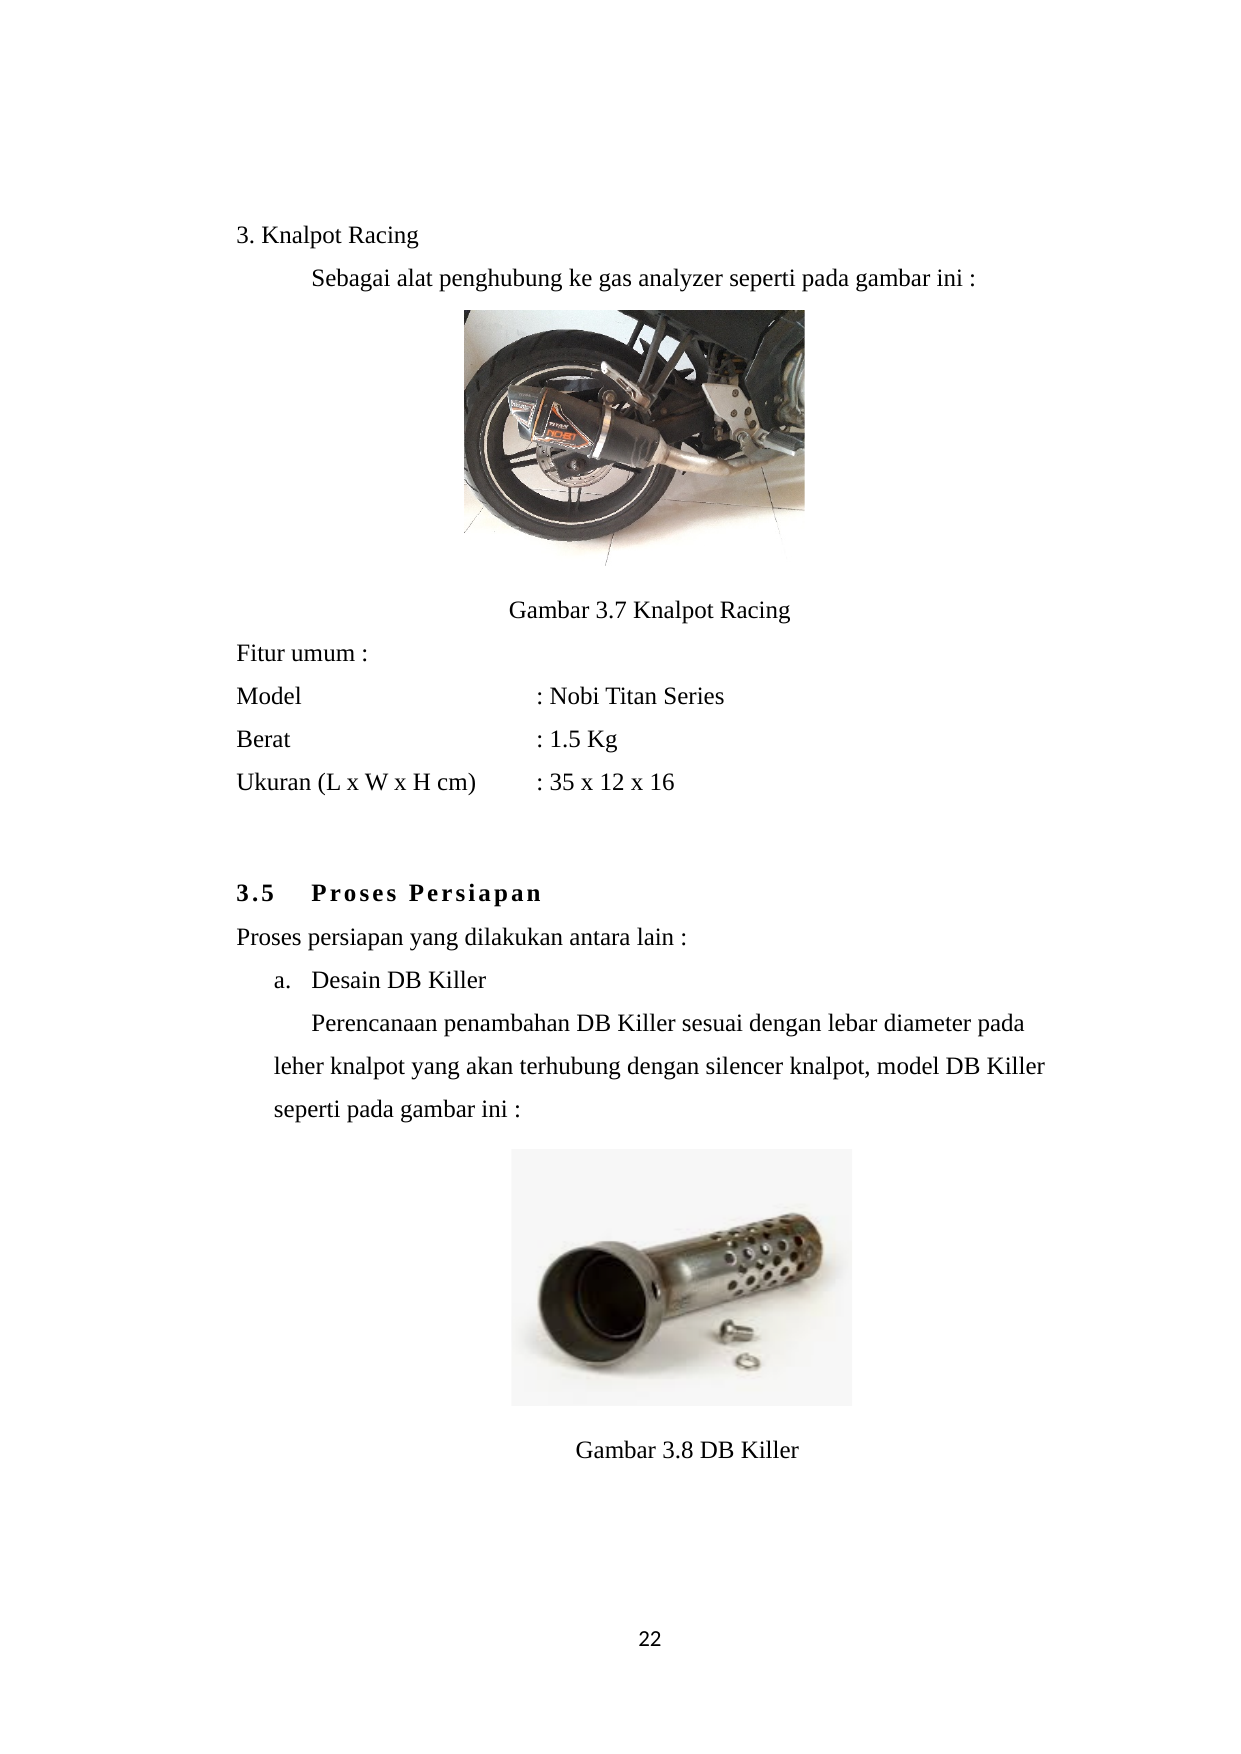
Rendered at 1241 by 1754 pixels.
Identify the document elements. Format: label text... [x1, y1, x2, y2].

picture [464, 310, 805, 566]
text Proses persiapan yang dilakukan antara lain : [236, 922, 1063, 950]
text Perencanaan penambahan DB Killer sesuai dengan lebar diameter pada leher knalpot yang akan terhubung dengan silencer knalpot, model DB Killer seperti pada gambar ini : [274, 1008, 1063, 1123]
text Berat : 1.5 Kg [236, 724, 1063, 753]
text Fitur umum : [236, 638, 1063, 667]
text Ukuran (L x W x H cm) : 35 x 12 x 16 [236, 767, 1063, 796]
picture [511, 1149, 853, 1406]
text Model : Nobi Titan Series [236, 681, 1063, 710]
text 3. Knalpot Racing [236, 220, 1063, 249]
text Sebagai alat penghubung ke gas analyzer seperti pada gambar ini : [236, 263, 1063, 292]
list Desain DB Killer [274, 965, 1063, 993]
text Proses Persiapan [236, 878, 1063, 907]
